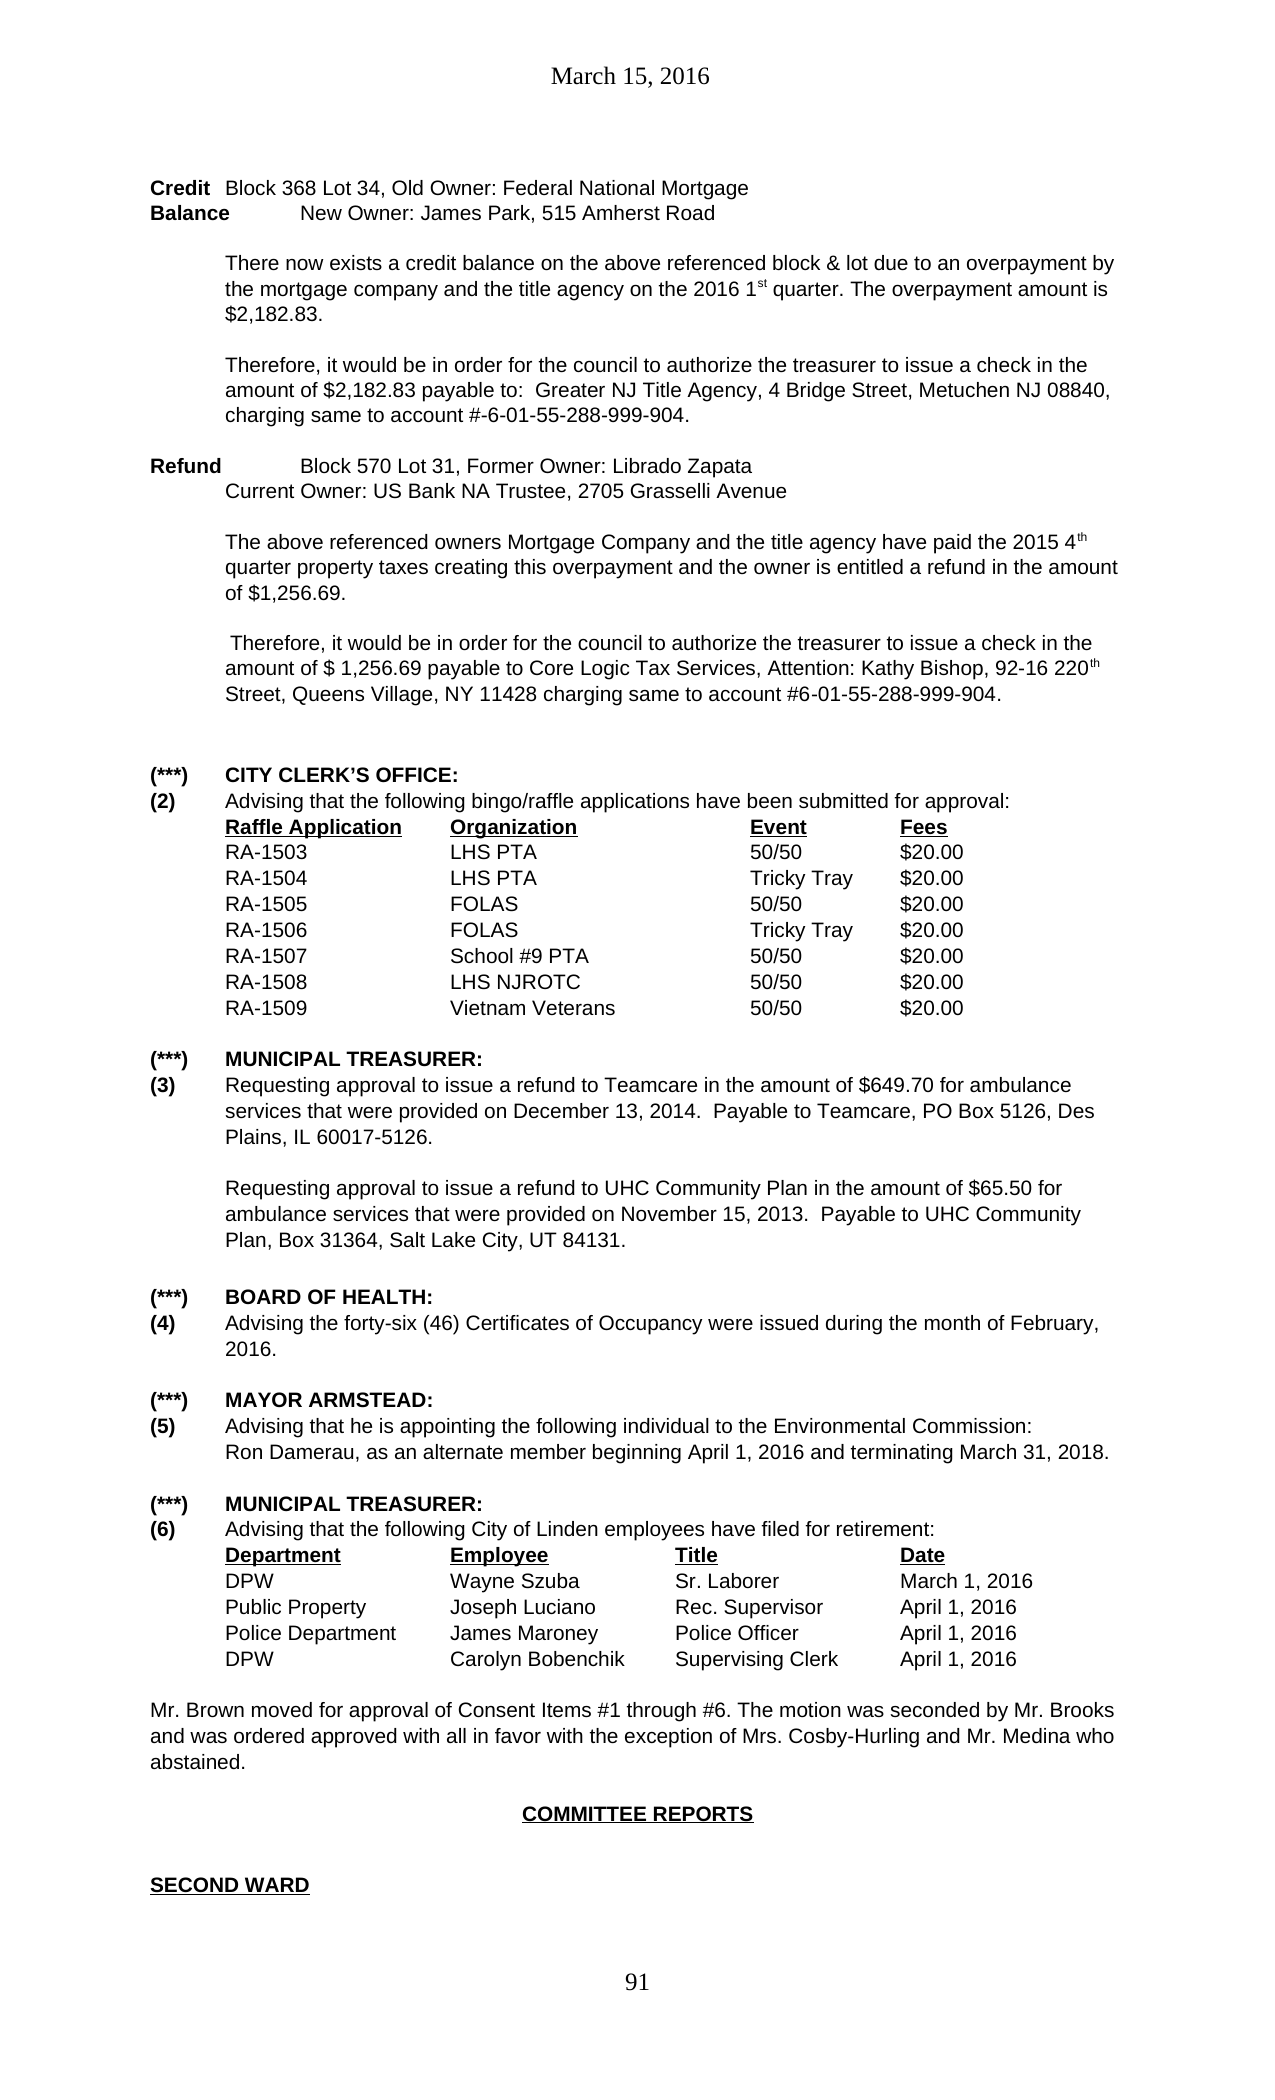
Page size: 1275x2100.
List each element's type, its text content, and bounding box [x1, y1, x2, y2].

text RA-1503 LHS PTA 50/50 $20.00 [225, 840, 1125, 864]
text RA-1507 School #9 PTA 50/50 $20.00 [225, 944, 1125, 968]
text Ron Damerau, as an alternate member beginning April 1, 2016 and terminating March 31, 2018. [225, 1440, 1125, 1464]
list Requesting approval to issue a refund to Teamcare in the amount of $649.70 for ambulance services that were provided on December 13, 2014. Payable to Teamcare, PO Box 5126, Des Plains, IL 60017-5126. [150, 1073, 1125, 1148]
text (***) CITY CLERK’S OFFICE: [150, 763, 1125, 787]
text Credit Block 368 Lot 34, Old Owner: Federal National Mortgage [150, 175, 1125, 199]
text RA-1504 LHS PTA Tricky Tray $20.00 [225, 866, 1125, 890]
text Police Department James Maroney Police Officer April 1, 2016 [225, 1621, 1125, 1644]
text There now exists a credit balance on the above referenced block & lot due to an overpayment by the mortgage company and the title agency on the 2016 1st quarter. The overpayment amount is $2,182.83. [225, 251, 1125, 326]
list Advising the forty-six (46) Certificates of Occupancy were issued during the month of February, 2016. [150, 1311, 1125, 1360]
text Therefore, it would be in order for the council to authorize the treasurer to issue a check in the amount of $2,182.83 payable to: Greater NJ Title Agency, 4 Bridge Street, Metuchen NJ 08840, charging same to account #-6-01-55-288-999-904. [225, 352, 1125, 427]
text RA-1508 LHS NJROTC 50/50 $20.00 [225, 969, 1125, 993]
text (***) MUNICIPAL TREASURER: [150, 1491, 1125, 1515]
text Current Owner: US Bank NA Trustee, 2705 Grasselli Avenue [150, 479, 1125, 503]
text SECOND WARD [150, 1873, 1125, 1897]
text (***) BOARD OF HEALTH: [150, 1285, 1125, 1309]
text Raffle Application Organization Event Fees [225, 814, 1125, 838]
text DPW Carolyn Bobenchik Supervising Clerk April 1, 2016 [225, 1646, 1125, 1670]
text Refund Block 570 Lot 31, Former Owner: Librado Zapata [150, 454, 1125, 478]
text Balance New Owner: James Park, 515 Amherst Road [150, 201, 1125, 224]
list Advising that the following bingo/raffle applications have been submitted for approval: [150, 789, 1125, 813]
text RA-1506 FOLAS Tricky Tray $20.00 [225, 918, 1125, 942]
text Public Property Joseph Luciano Rec. Supervisor April 1, 2016 [225, 1595, 1125, 1619]
text RA-1509 Vietnam Veterans 50/50 $20.00 [225, 995, 1125, 1019]
text Therefore, it would be in order for the council to authorize the treasurer to issue a check in the amount of $ 1,256.69 payable to Core Logic Tax Services, Attention: Kathy Bishop, 92-16 220th Street, Queens Village, NY 11428 charging same to account #6-01-55-288-999-904. [225, 631, 1125, 706]
text (***) MUNICIPAL TREASURER: [150, 1047, 1125, 1071]
text Requesting approval to issue a refund to UHC Community Plan in the amount of $65.50 for ambulance services that were provided on November 15, 2013. Payable to UHC Community Plan, Box 31364, Salt Lake City, UT 84131. [225, 1176, 1125, 1252]
text The above referenced owners Mortgage Company and the title agency have paid the 2015 4th quarter property taxes creating this overpayment and the owner is entitled a refund in the amount of $1,256.69. [225, 530, 1125, 604]
list Advising that the following City of Linden employees have filed for retirement: [150, 1517, 1125, 1541]
text COMMITTEE REPORTS [150, 1801, 1125, 1825]
text Mr. Brown moved for approval of Consent Items #1 through #6. The motion was seconded by Mr. Brooks and was ordered approved with all in favor with the exception of Mrs. Cosby-Hurling and Mr. Medina who abstained. [150, 1698, 1125, 1774]
text Department Employee Title Date [225, 1543, 1125, 1567]
text DPW Wayne Szuba Sr. Laborer March 1, 2016 [225, 1569, 1125, 1593]
text RA-1505 FOLAS 50/50 $20.00 [225, 892, 1125, 916]
list Advising that he is appointing the following individual to the Environmental Commission: [150, 1414, 1125, 1438]
text (***) MAYOR ARMSTEAD: [150, 1388, 1125, 1412]
